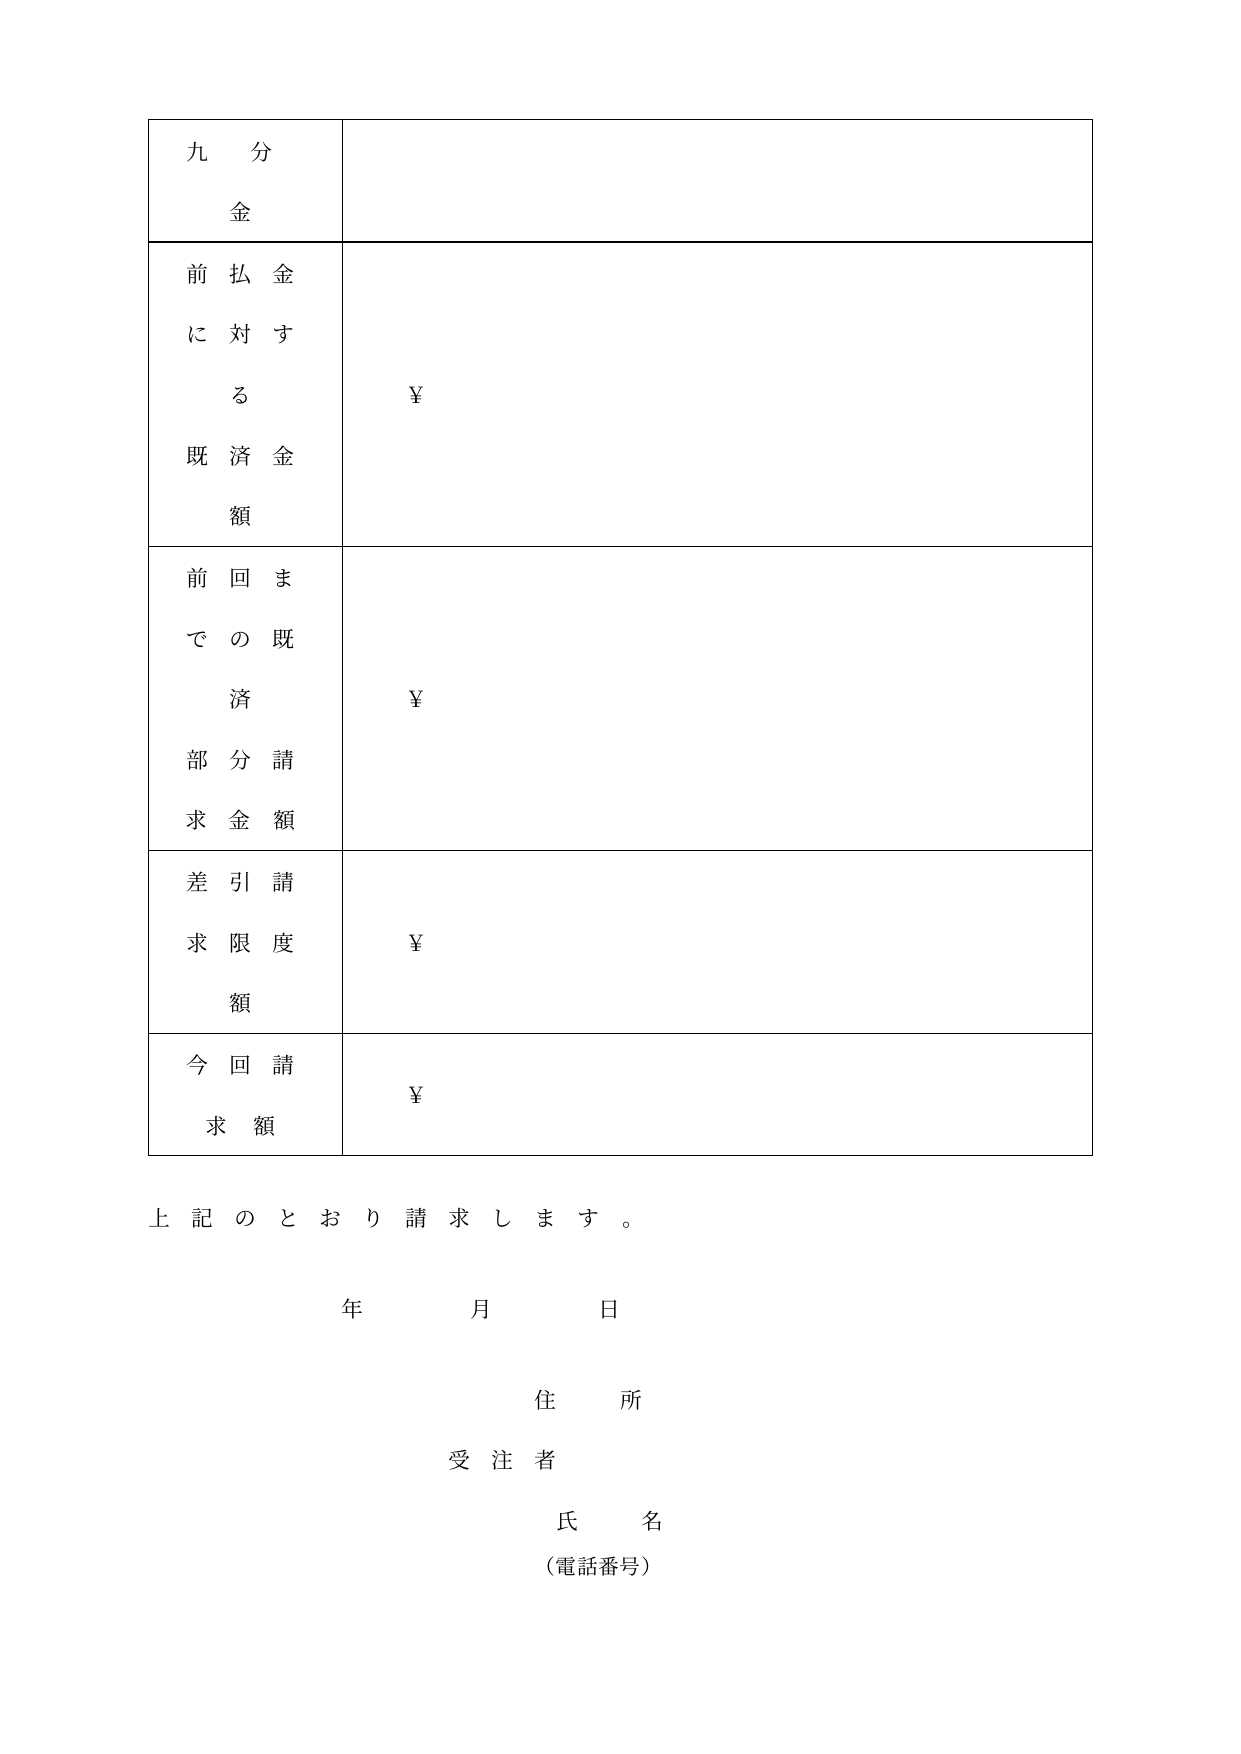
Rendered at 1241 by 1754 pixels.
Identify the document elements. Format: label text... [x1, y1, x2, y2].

text 受注者 [148, 1429, 1092, 1489]
text （電話番号） [148, 1550, 1092, 1580]
table_cell 前払金に対する 既済金額 [149, 243, 342, 546]
text 上記のとおり請求します。 [148, 1186, 1092, 1247]
text 氏 名 [148, 1489, 1092, 1550]
table_cell ￥ [343, 120, 1092, 241]
text 住 所 [148, 1368, 1092, 1429]
table_cell ￥ [343, 547, 1092, 850]
table_cell ￥ [343, 851, 1092, 1033]
text 年 月 日 [148, 1277, 1092, 1338]
table_cell 今回までの 九分金 [149, 120, 342, 241]
table_cell 今回請求額 [149, 1034, 342, 1155]
table_cell 前回までの既済 部分請求金額 [149, 547, 342, 850]
table_cell ￥ [343, 243, 1092, 546]
table_cell ￥ [343, 1034, 1092, 1155]
table_cell 差引請求限度額 [149, 851, 342, 1033]
